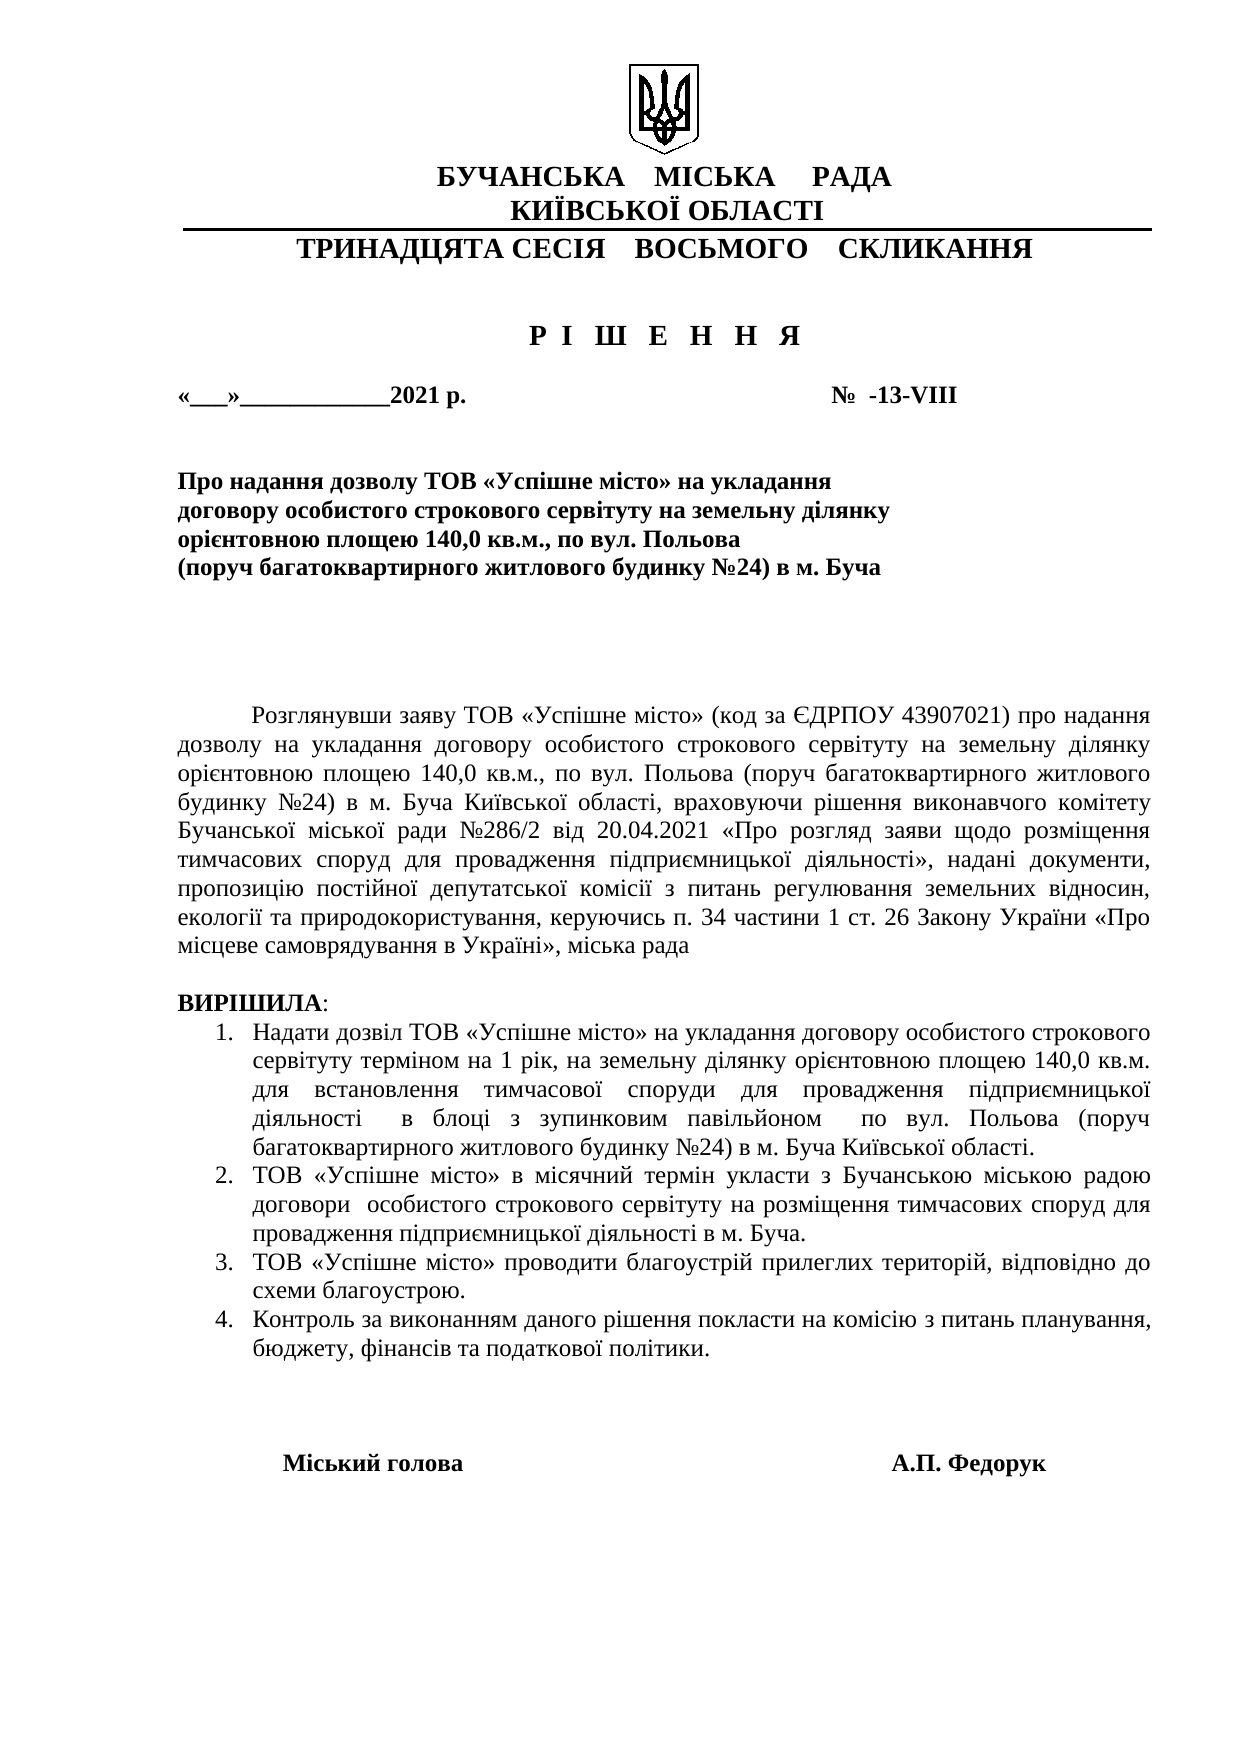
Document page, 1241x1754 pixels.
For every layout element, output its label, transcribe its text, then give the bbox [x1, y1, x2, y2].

text Про надання дозволу ТОВ «Успішне місто» на укладання [177, 466, 1152, 495]
text Міський голова А.П. Федорук [177, 1448, 1152, 1477]
list ТОВ «Успішне місто» проводити благоустрій прилеглих територій, відповідно до схеми благоустрою. [215, 1247, 1152, 1304]
list Контроль за виконанням даного рішення покласти на комісію з питань планування, бюджету, фінансів та податкової політики. [215, 1304, 1152, 1362]
list ТОВ «Успішне місто» в місячний термін укласти з Бучанською міською радою договори особистого строкового сервітуту на розміщення тимчасових споруд для провадження підприємницької діяльності в м. Буча. [215, 1160, 1152, 1247]
text БУЧАНСЬКА МІСЬКА РАДА [177, 159, 1152, 193]
text (поруч багатоквартирного житлового будинку №24) в м. Буча [177, 552, 1152, 581]
text договору особистого строкового сервітуту на земельну ділянку [177, 495, 1152, 524]
text ТРИНАДЦЯТА СЕСІЯ ВОСЬМОГО СКЛИКАННЯ [177, 231, 1152, 265]
text Розглянувши заяву ТОВ «Успішне місто» (код за ЄДРПОУ 43907021) про надання дозволу на укладання договору особистого строкового сервітуту на земельну ділянку орієнтовною площею 140,0 кв.м., по вул. Польова (поруч багатоквартирного житлового будинку №24) в м. Буча Київської області, враховуючи рішення виконавчого комітету Бучанської міської ради №286/2 від 20.04.2021 «Про розгляд заяви щодо розміщення тимчасових споруд для провадження підприємницької діяльності», надані документи, пропозицію постійної депутатської комісії з питань регулювання земельних відносин, екології та природокористування, керуючись п. 34 частини 1 ст. 26 Закону України «Про місцеве самоврядування в Україні», міська рада [177, 700, 1152, 959]
text «___»____________2021 р. № -13-VIIІ [177, 380, 1152, 409]
text КИЇВСЬКОЇ ОБЛАСТІ [183, 193, 1152, 228]
text орієнтовною площею 140,0 кв.м., по вул. Польова [177, 524, 1152, 552]
text ВИРІШИЛА: [177, 988, 1152, 1017]
text Р І Ш Е Н Н Я [177, 318, 1152, 351]
list Надати дозвіл ТОВ «Успішне місто» на укладання договору особистого строкового сервітуту терміном на 1 рік, на земельну ділянку орієнтовною площею 140,0 кв.м. для встановлення тимчасової споруди для провадження підприємницької діяльності в блоці з зупинковим павільйоном по вул. Польова (поруч багатоквартирного житлового будинку №24) в м. Буча Київської області. [215, 1017, 1152, 1160]
